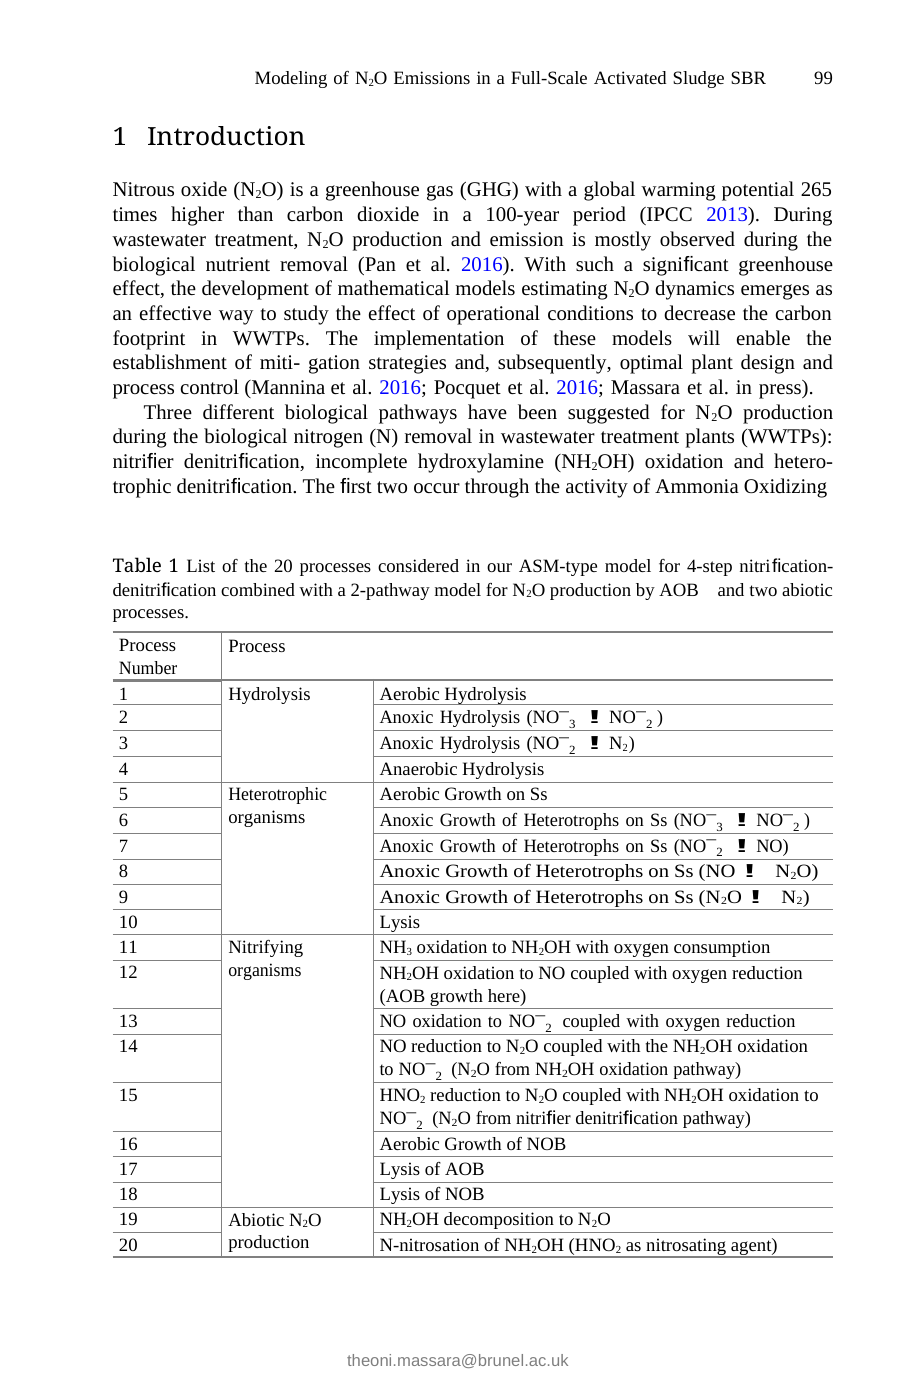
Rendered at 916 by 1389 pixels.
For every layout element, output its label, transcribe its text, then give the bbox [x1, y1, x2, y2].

text Table 1 List of the 20 processes considered in our ASM-type model for 4-step nitriﬁcation-denitriﬁcation combined with a 2-pathway model for N2O production by AOB and two abiotic processes. [112, 552, 833, 623]
text Nitrous oxide (N2O) is a greenhouse gas (GHG) with a global warming potential 265 times higher than carbon dioxide in a 100-year period (IPCC 2013). During wastewater treatment, N2O production and emission is mostly observed during the biological nutrient removal (Pan et al. 2016). With such a signiﬁcant greenhouse effect, the development of mathematical models estimating N2O dynamics emerges as an effective way to study the effect of operational conditions to decrease the carbon footprint in WWTPs. The implementation of these models will enable the establishment of miti- gation strategies and, subsequently, optimal plant design and process control (Mannina et al. 2016; Pocquet et al. 2016; Massara et al. in press). [112, 177, 833, 399]
table_cell Hydrolysis [222, 681, 373, 781]
table_cell Lysis of AOB [374, 1157, 833, 1181]
table_cell 13 [113, 1009, 221, 1034]
table_cell NH3 oxidation to NH2OH with oxygen consumption [374, 935, 833, 960]
table_cell NH2OH oxidation to NO coupled with oxygen reduction (AOB growth here) [374, 961, 833, 1008]
table_cell 12 [113, 961, 221, 1008]
table_cell 16 [113, 1132, 221, 1156]
table_cell 11 [113, 935, 221, 960]
table_header Process Number [113, 633, 221, 679]
table_cell Lysis [374, 910, 833, 934]
table_cell 18 [113, 1183, 221, 1207]
table_cell 1 [113, 682, 221, 704]
table_cell HNO2 reduction to N2O coupled with NH2OH oxidation to NO—2 (N2O from nitriﬁer denitriﬁcation pathway) [374, 1083, 833, 1131]
subtitle 1 Introduction [112, 118, 845, 152]
table_cell 17 [113, 1157, 221, 1181]
text Modeling of N2O Emissions in a Full-Scale Activated Sludge SBR 99 [254, 67, 845, 88]
table_cell Anoxic Hydrolysis (NO—3 ! NO—2 ) [374, 705, 833, 730]
table_cell Anoxic Growth of Heterotrophs on Ss (NO—2 ! NO) [374, 834, 833, 858]
table_cell Abiotic N2O production [222, 1208, 373, 1256]
table_cell Anoxic Growth of Heterotrophs on Ss (NO—3 ! NO—2 ) [374, 808, 833, 833]
table_cell Anoxic Growth of Heterotrophs on Ss (NO ! N2O) [374, 860, 833, 884]
table_cell 15 [113, 1083, 221, 1131]
table_cell Anoxic Growth of Heterotrophs on Ss (N2O ! N2) [374, 885, 833, 909]
table_cell NO oxidation to NO—2 coupled with oxygen reduction [374, 1009, 833, 1034]
table_cell Lysis of NOB [374, 1183, 833, 1207]
table_cell 20 [113, 1233, 221, 1256]
table_cell 7 [113, 834, 221, 858]
table_cell 5 [113, 783, 221, 807]
table_cell 14 [113, 1035, 221, 1082]
table_cell Anoxic Hydrolysis (NO—2 ! N2) [374, 731, 833, 756]
table_cell N-nitrosation of NH2OH (HNO2 as nitrosating agent) [374, 1233, 833, 1256]
table_cell 2 [113, 705, 221, 730]
table_cell Aerobic Hydrolysis [374, 681, 833, 704]
table_cell NH2OH decomposition to N2O [374, 1208, 833, 1232]
table_cell Heterotrophic organisms [222, 783, 373, 934]
table_cell 8 [113, 860, 221, 884]
table_cell Nitrifying organisms [222, 935, 373, 1207]
table_cell 10 [113, 910, 221, 934]
table_cell Aerobic Growth on Ss [374, 783, 833, 807]
table_cell 6 [113, 808, 221, 833]
table_cell 3 [113, 731, 221, 756]
table_cell Aerobic Growth of NOB [374, 1132, 833, 1156]
table_cell 4 [113, 757, 221, 781]
table_cell 9 [113, 885, 221, 909]
table_header Process [222, 633, 833, 679]
table_cell NO reduction to N2O coupled with the NH2OH oxidation to NO—2 (N2O from NH2OH oxidation pathway) [374, 1035, 833, 1082]
text Three different biological pathways have been suggested for N2O production during the biological nitrogen (N) removal in wastewater treatment plants (WWTPs): nitriﬁer denitriﬁcation, incomplete hydroxylamine (NH2OH) oxidation and hetero- trophic denitriﬁcation. The ﬁrst two occur through the activity of Ammonia Oxidizing [112, 399, 833, 498]
table_cell Anaerobic Hydrolysis [374, 757, 833, 781]
table_cell 19 [113, 1208, 221, 1232]
